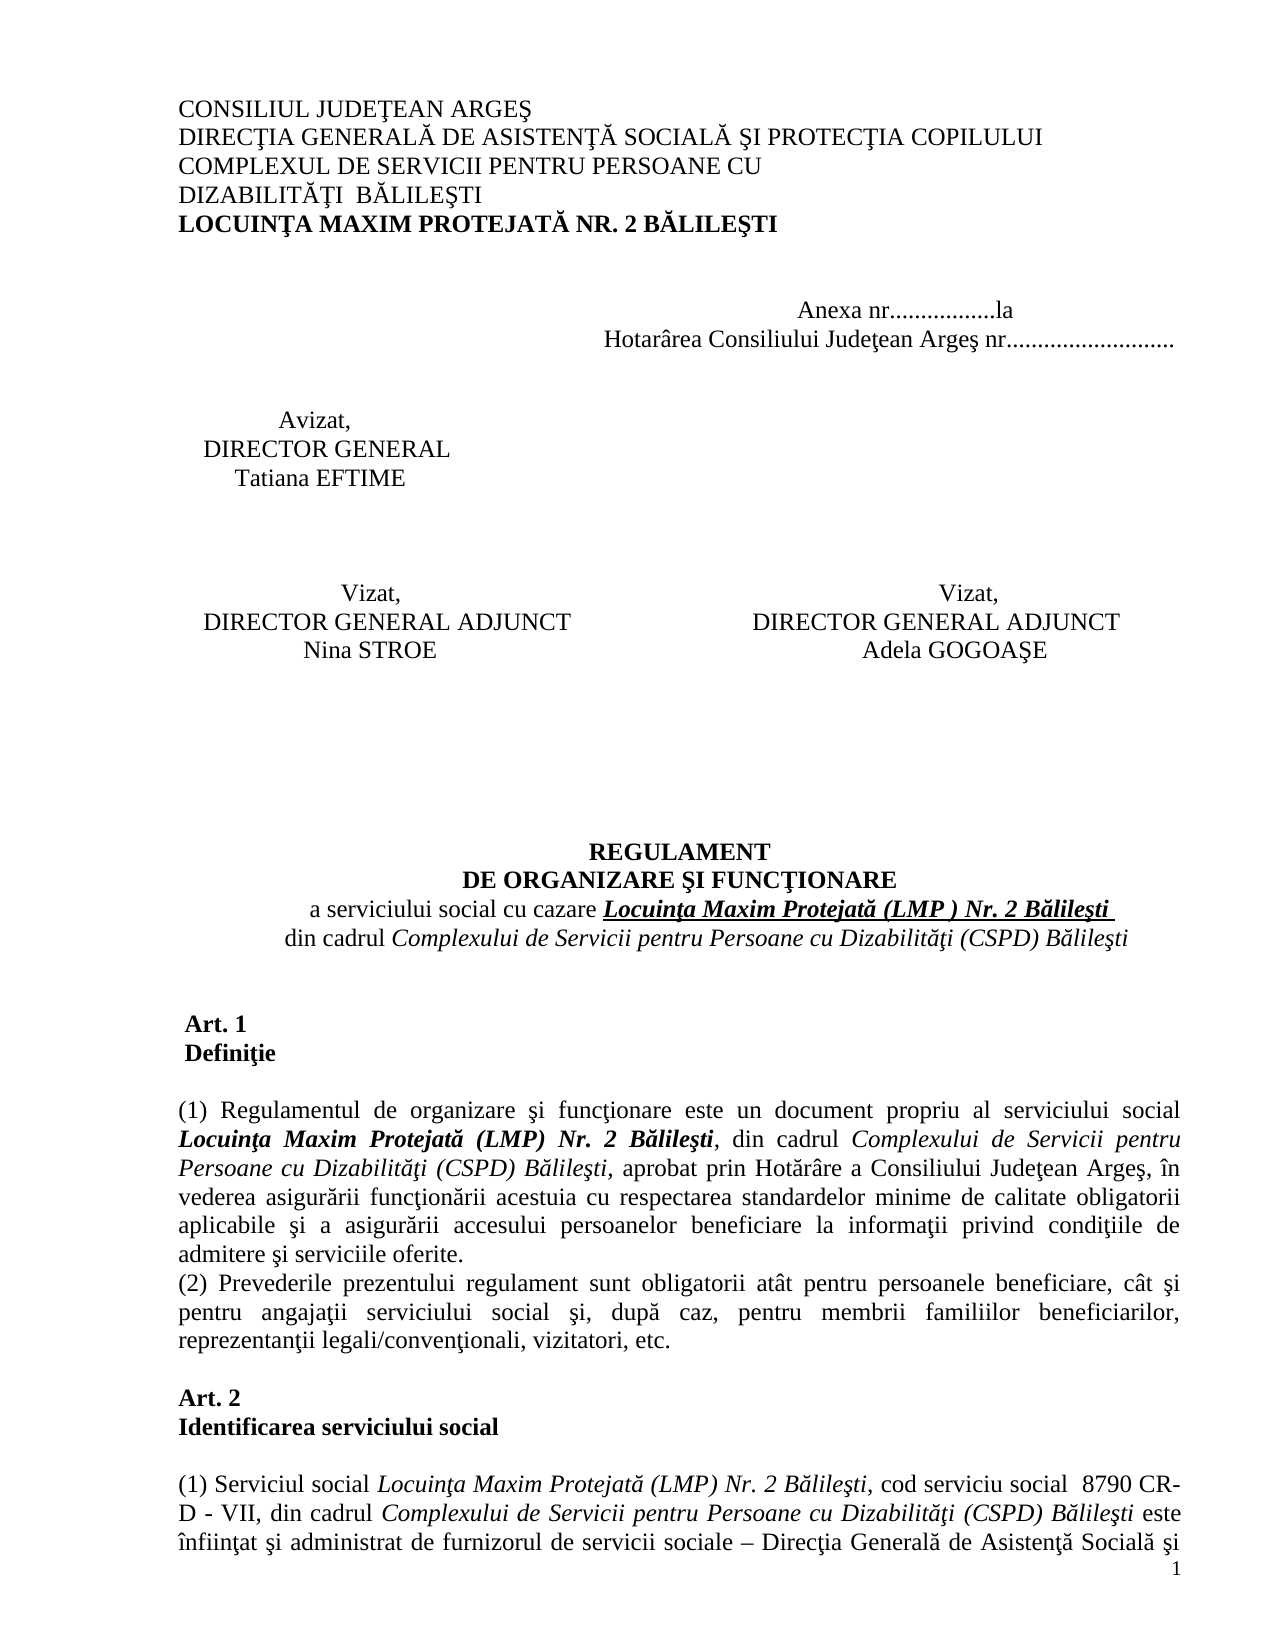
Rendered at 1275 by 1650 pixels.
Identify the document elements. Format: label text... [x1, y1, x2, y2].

text DIRECTOR GENERAL [178, 434, 1144, 463]
text REGULAMENT [178, 837, 1181, 865]
text DIRECTOR GENERAL ADJUNCT DIRECTOR GENERAL ADJUNCT [178, 607, 1144, 635]
text (2) Prevederile prezentului regulament sunt obligatorii atât pentru persoanele beneficiare, cât şi pentru angajaţii serviciului social şi, după caz, pentru membrii familiilor beneficiarilor, reprezentanţii legali/convenţionali, vizitatori, etc. [178, 1268, 1181, 1354]
text CONSILIUL JUDEŢEAN ARGEŞ [178, 94, 1181, 122]
text Vizat, Vizat, [178, 578, 1144, 607]
text (1) Regulamentul de organizare şi funcţionare este un document propriu al serviciului social Locuinţa Maxim Protejată (LMP) Nr. 2 Bălileşti, din cadrul Complexului de Servicii pentru Persoane cu Dizabilităţi (CSPD) Bălileşti, aprobat prin Hotărâre a Consiliului Judeţean Argeş, în vederea asigurării funcţionării acestuia cu respectarea standardelor minime de calitate obligatorii aplicabile şi a asigurării accesului persoanelor beneficiare la informaţii privind condiţiile de admitere şi serviciile oferite. [178, 1095, 1181, 1268]
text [178, 1469, 1181, 1555]
text Identificarea serviciului social [178, 1412, 1181, 1440]
text din cadrul Complexului de Servicii pentru Persoane cu Dizabilităţi (CSPD) Bălileşti [178, 923, 1181, 952]
text Hotarârea Consiliului Judeţean Argeş nr........................... [178, 324, 1181, 352]
text Tatiana EFTIME [178, 463, 1144, 492]
text COMPLEXUL DE SERVICII PENTRU PERSOANE CU DIZABILITĂŢI BĂLILEŞTI [178, 151, 919, 209]
text Avizat, [178, 405, 1144, 434]
text Definiţie [178, 1038, 1181, 1067]
text DIRECŢIA GENERALĂ DE ASISTENŢĂ SOCIALĂ ŞI PROTECŢIA COPILULUI [178, 122, 1181, 151]
text Art. 1 [178, 1009, 1181, 1038]
text Nina STROE Adela GOGOAŞE [178, 635, 1144, 664]
text a serviciului social cu cazare Locuinţa Maxim Protejată (LMP ) Nr. 2 Bălileşti [178, 894, 1181, 923]
text Anexa nr.................la [178, 295, 1181, 324]
text DE ORGANIZARE ŞI FUNCŢIONARE [178, 865, 1181, 894]
text LOCUINŢA MAXIM PROTEJATĂ NR. 2 BĂLILEŞTI [178, 209, 919, 237]
text Art. 2 [178, 1383, 1181, 1412]
